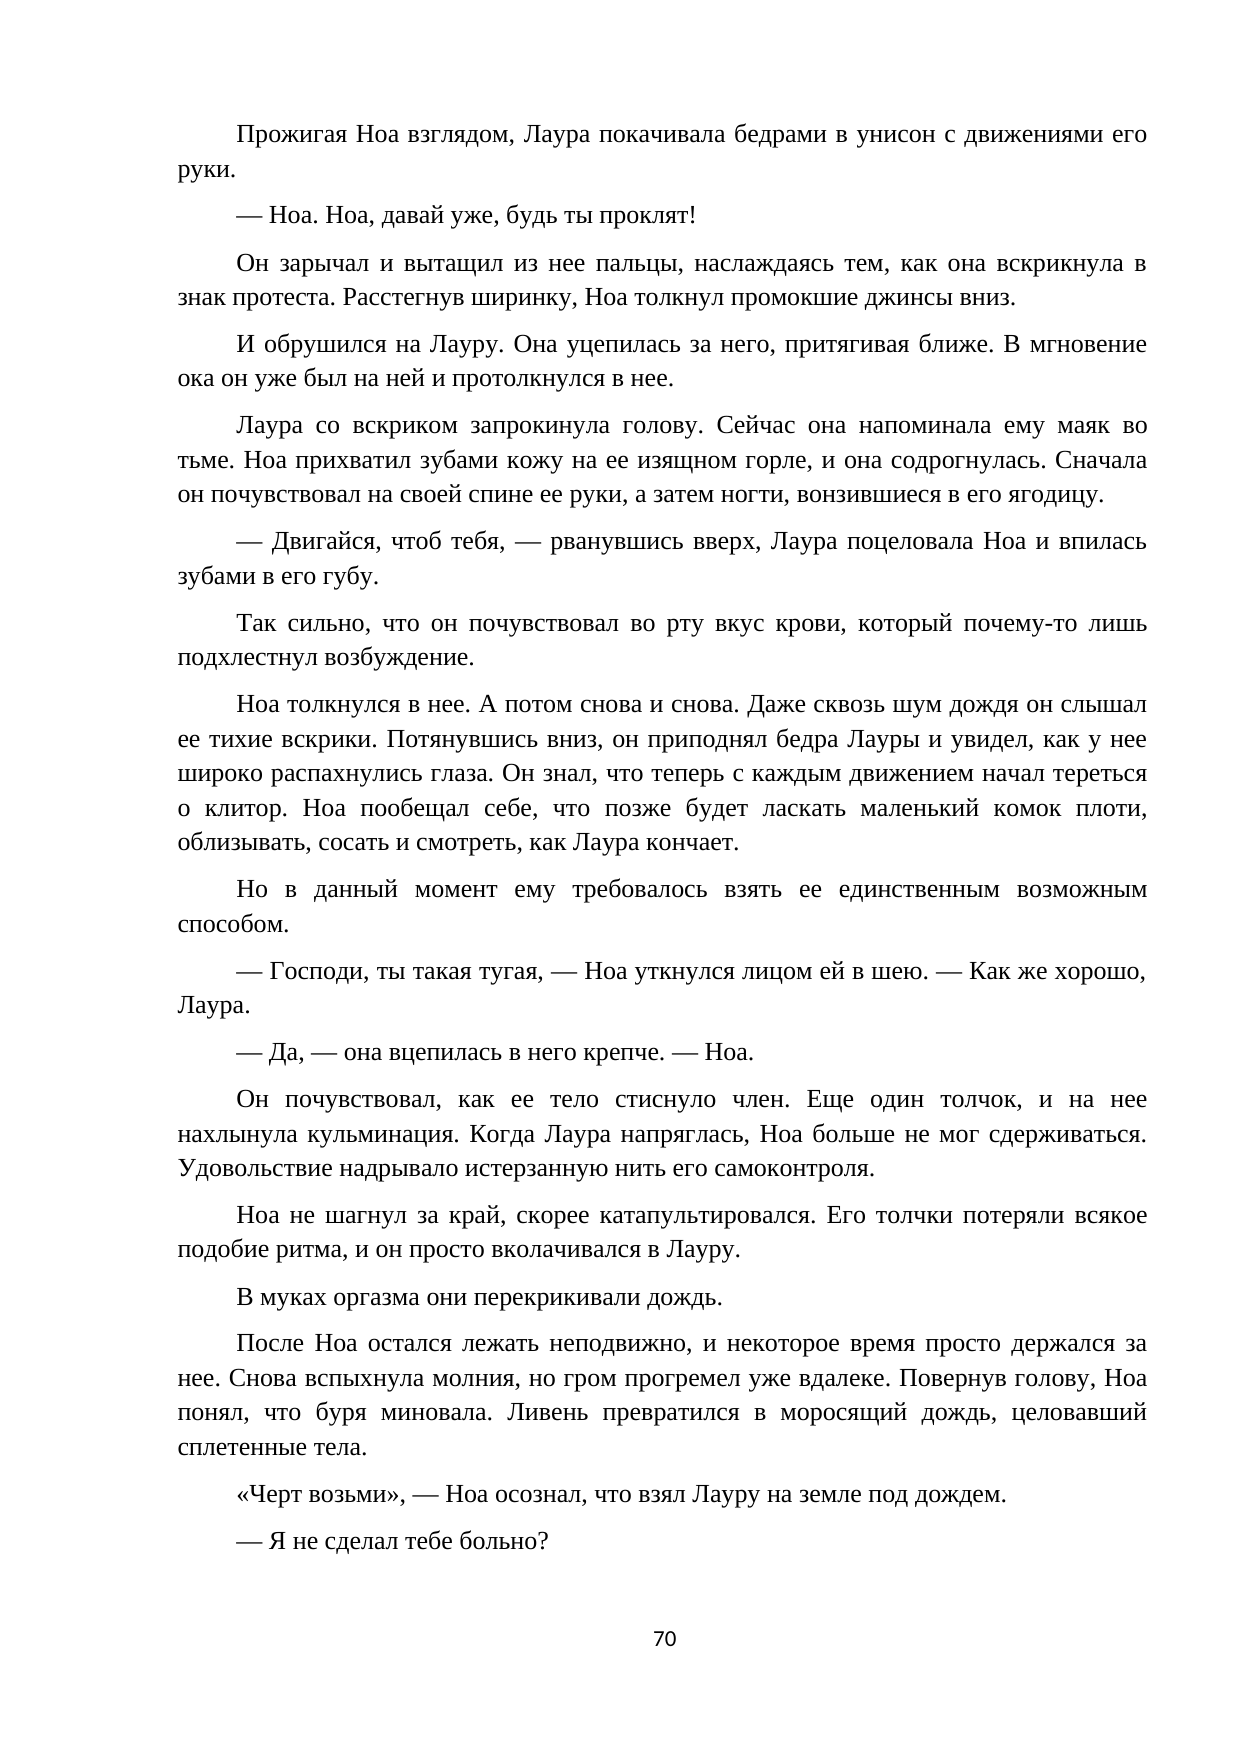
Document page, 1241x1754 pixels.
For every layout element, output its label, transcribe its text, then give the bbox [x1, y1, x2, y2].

text Но в данный момент ему требовалось взять ее единственным возможным способом. [177, 873, 1149, 938]
text После Ноа остался лежать неподвижно, и некоторое время просто держался за нее. Снова вспыхнула молния, но гром прогремел уже вдалеке. Повернув голову, Ноа понял, что буря миновала. Ливень превратился в моросящий дождь, целовавший сплетенные тела. [177, 1327, 1149, 1461]
text В муках оргазма они перекрикивали дождь. [177, 1281, 1149, 1311]
text — Двигайся, чтоб тебя, — рванувшись вверх, Лаура поцеловала Ноа и впилась зубами в его губу. [177, 525, 1149, 590]
text Он зарычал и вытащил из нее пальцы, наслаждаясь тем, как она вскрикнула в знак протеста. Расстегнув ширинку, Ноа толкнул промокшие джинсы вниз. [177, 247, 1149, 311]
text Так сильно, что он почувствовал во рту вкус крови, который почему-то лишь подхлестнул возбуждение. [177, 607, 1149, 671]
text И обрушился на Лауру. Она уцепилась за него, притягивая ближе. В мгновение ока он уже был на ней и протолкнулся в нее. [177, 328, 1149, 392]
text Прожигая Ноа взглядом, Лаура покачивала бедрами в унисон с движениями его руки. [177, 118, 1149, 183]
text Ноа не шагнул за край, скорее катапультировался. Его толчки потеряли всякое подобие ритма, и он просто вколачивался в Лауру. [177, 1199, 1149, 1263]
text Ноа толкнулся в нее. А потом снова и снова. Даже сквозь шум дождя он слышал ее тихие вскрики. Потянувшись вниз, он приподнял бедра Лауры и увидел, как у нее широко распахнулись глаза. Он знал, что теперь с каждым движением начал тереться о клитор. Ноа пообещал себе, что позже будет ласкать маленький комок плоти, облизывать, сосать и смотреть, как Лаура кончает. [177, 688, 1149, 856]
text — Я не сделал тебе больно? [177, 1525, 1149, 1555]
text — Да, — она вцепилась в него крепче. — Ноа. [177, 1036, 1149, 1066]
text «Черт возьми», — Ноа осознал, что взял Лауру на земле под дождем. [177, 1478, 1149, 1508]
text — Господи, ты такая тугая, — Ноа уткнулся лицом ей в шею. — Как же хорошо, Лаура. [177, 955, 1149, 1019]
text Он почувствовал, как ее тело стиснуло член. Еще один толчок, и на нее нахлынула кульминация. Когда Лаура напряглась, Ноа больше не мог сдерживаться. Удовольствие надрывало истерзанную нить его самоконтроля. [177, 1083, 1149, 1182]
text — Ноа. Ноа, давай уже, будь ты проклят! [177, 199, 1149, 229]
text Лаура со вскриком запрокинула голову. Сейчас она напоминала ему маяк во тьме. Ноа прихватил зубами кожу на ее изящном горле, и она содрогнулась. Сначала он почувствовал на своей спине ее руки, а затем ногти, вонзившиеся в его ягодицу. [177, 409, 1149, 508]
